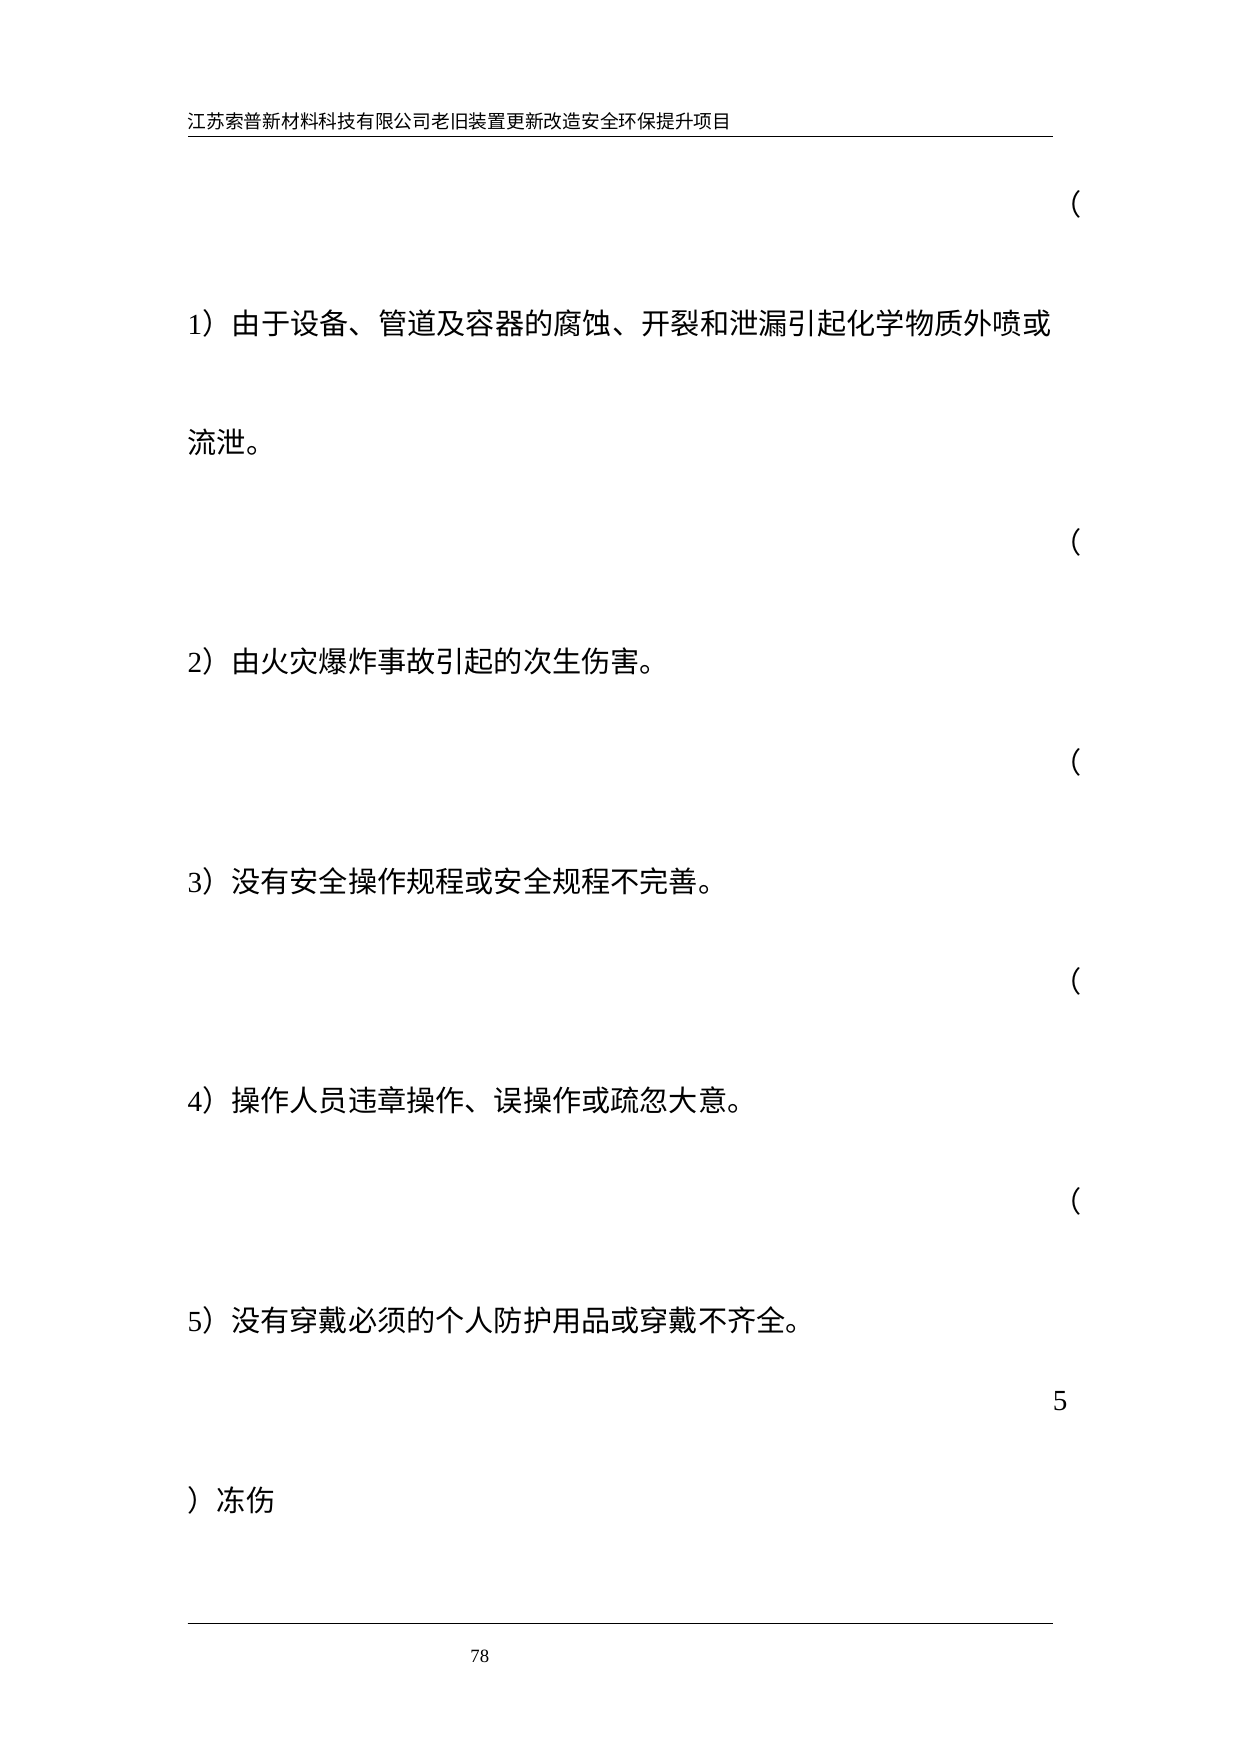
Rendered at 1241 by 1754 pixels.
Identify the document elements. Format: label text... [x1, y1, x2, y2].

text 5）冻伤 [187, 1379, 1053, 1538]
text （1）由于设备、管道及容器的腐蚀、开裂和泄漏引起化学物质外喷或流泄。 [187, 163, 1053, 480]
text （2）由火灾爆炸事故引起的次生伤害。 [187, 501, 1053, 700]
text （5）没有穿戴必须的个人防护用品或穿戴不齐全。 [187, 1160, 1053, 1358]
text （3）没有安全操作规程或安全规程不完善。 [187, 721, 1053, 919]
text （4）操作人员违章操作、误操作或疏忽大意。 [187, 940, 1053, 1139]
